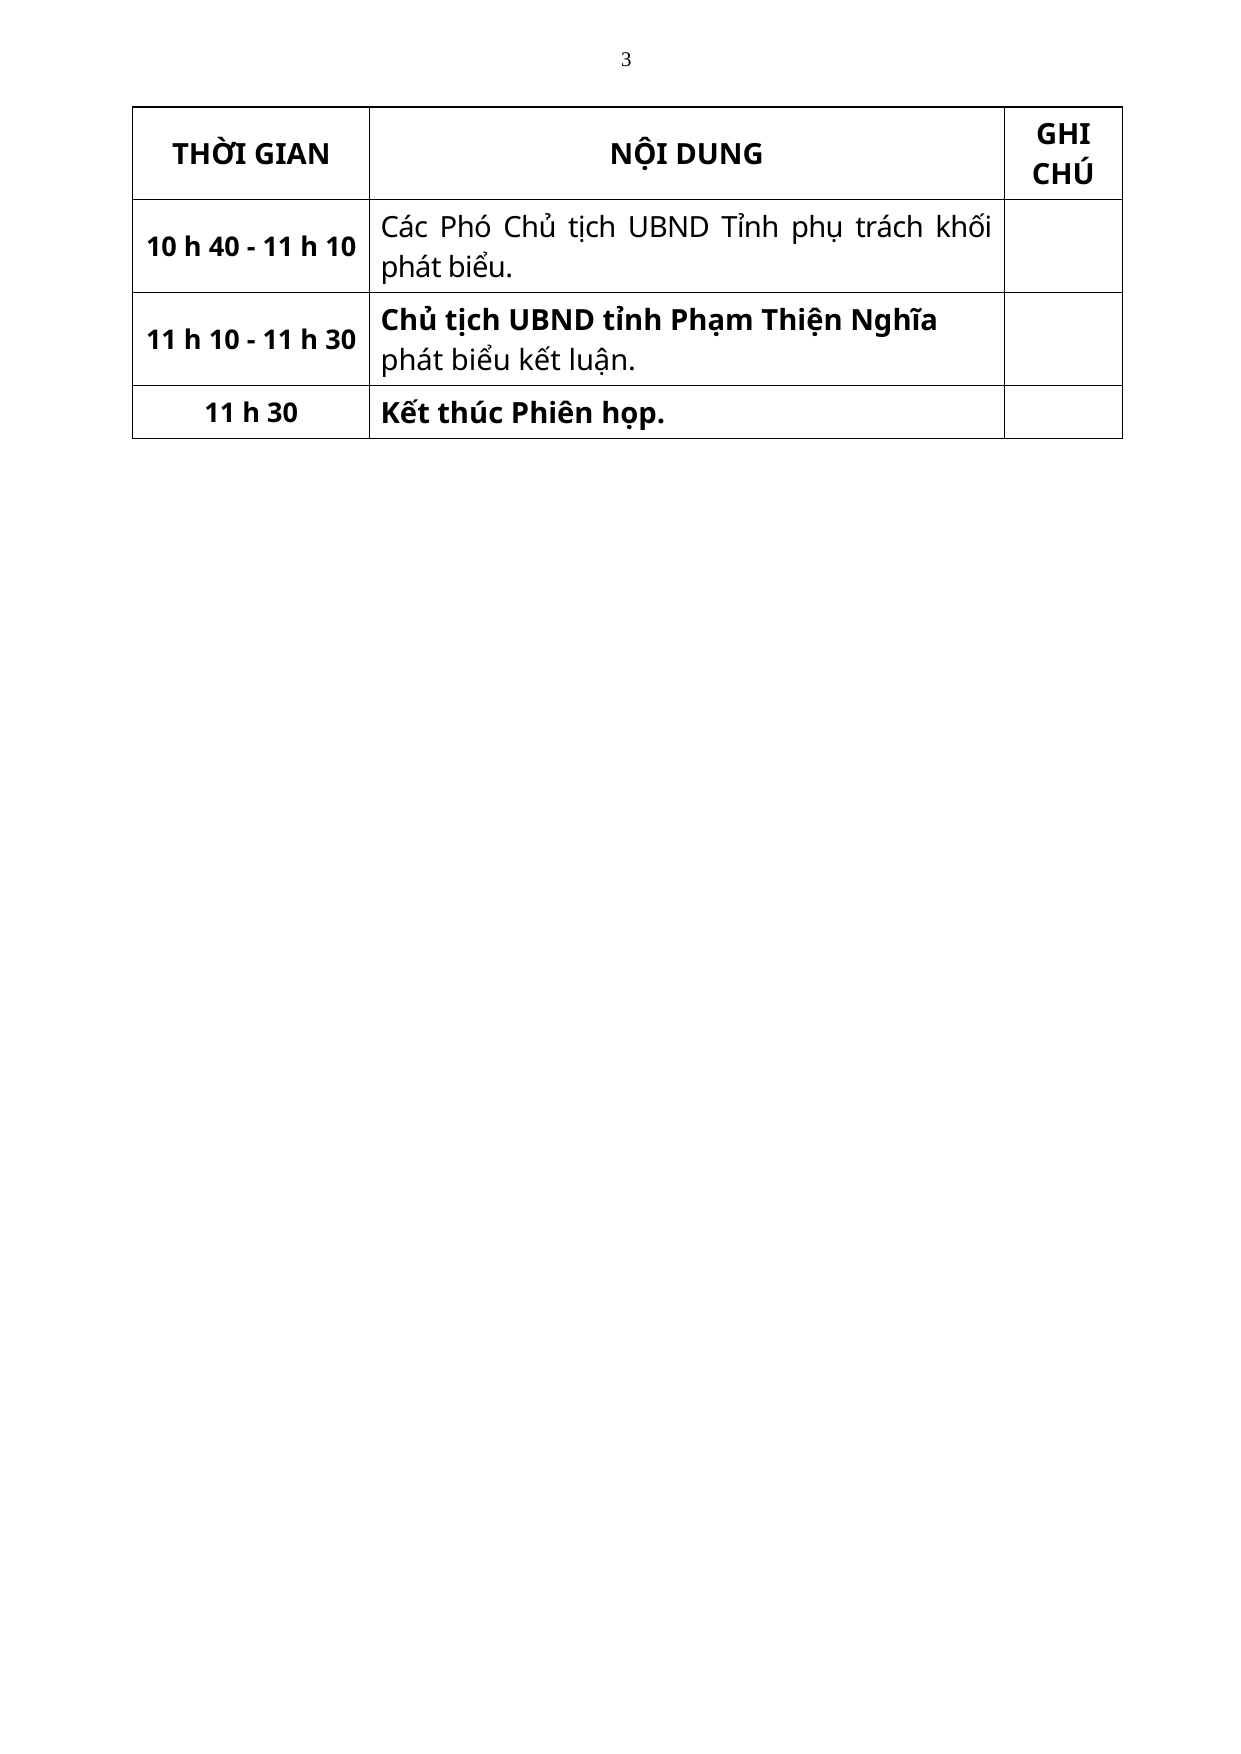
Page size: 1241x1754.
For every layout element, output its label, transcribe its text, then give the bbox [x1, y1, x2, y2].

table_cell [1005, 200, 1122, 292]
table_cell 10 h 40 - 11 h 10 [133, 200, 369, 292]
table_header NỘI DUNG [370, 108, 1004, 199]
table_cell [1005, 293, 1122, 385]
table_header THỜI GIAN [133, 108, 369, 199]
table_cell Các Phó Chủ tịch UBND Tỉnh phụ trách khối phát biểu. [370, 200, 1004, 292]
table_cell [1005, 386, 1122, 438]
table_cell 11 h 10 - 11 h 30 [133, 293, 369, 385]
table_cell 11 h 30 [133, 386, 369, 438]
table_header GHI CHÚ [1005, 108, 1122, 199]
table_cell Chủ tịch UBND tỉnh Phạm Thiện Nghĩa phát biểu kết luận. [370, 293, 1004, 385]
table_cell Kết thúc Phiên họp. [370, 386, 1004, 438]
